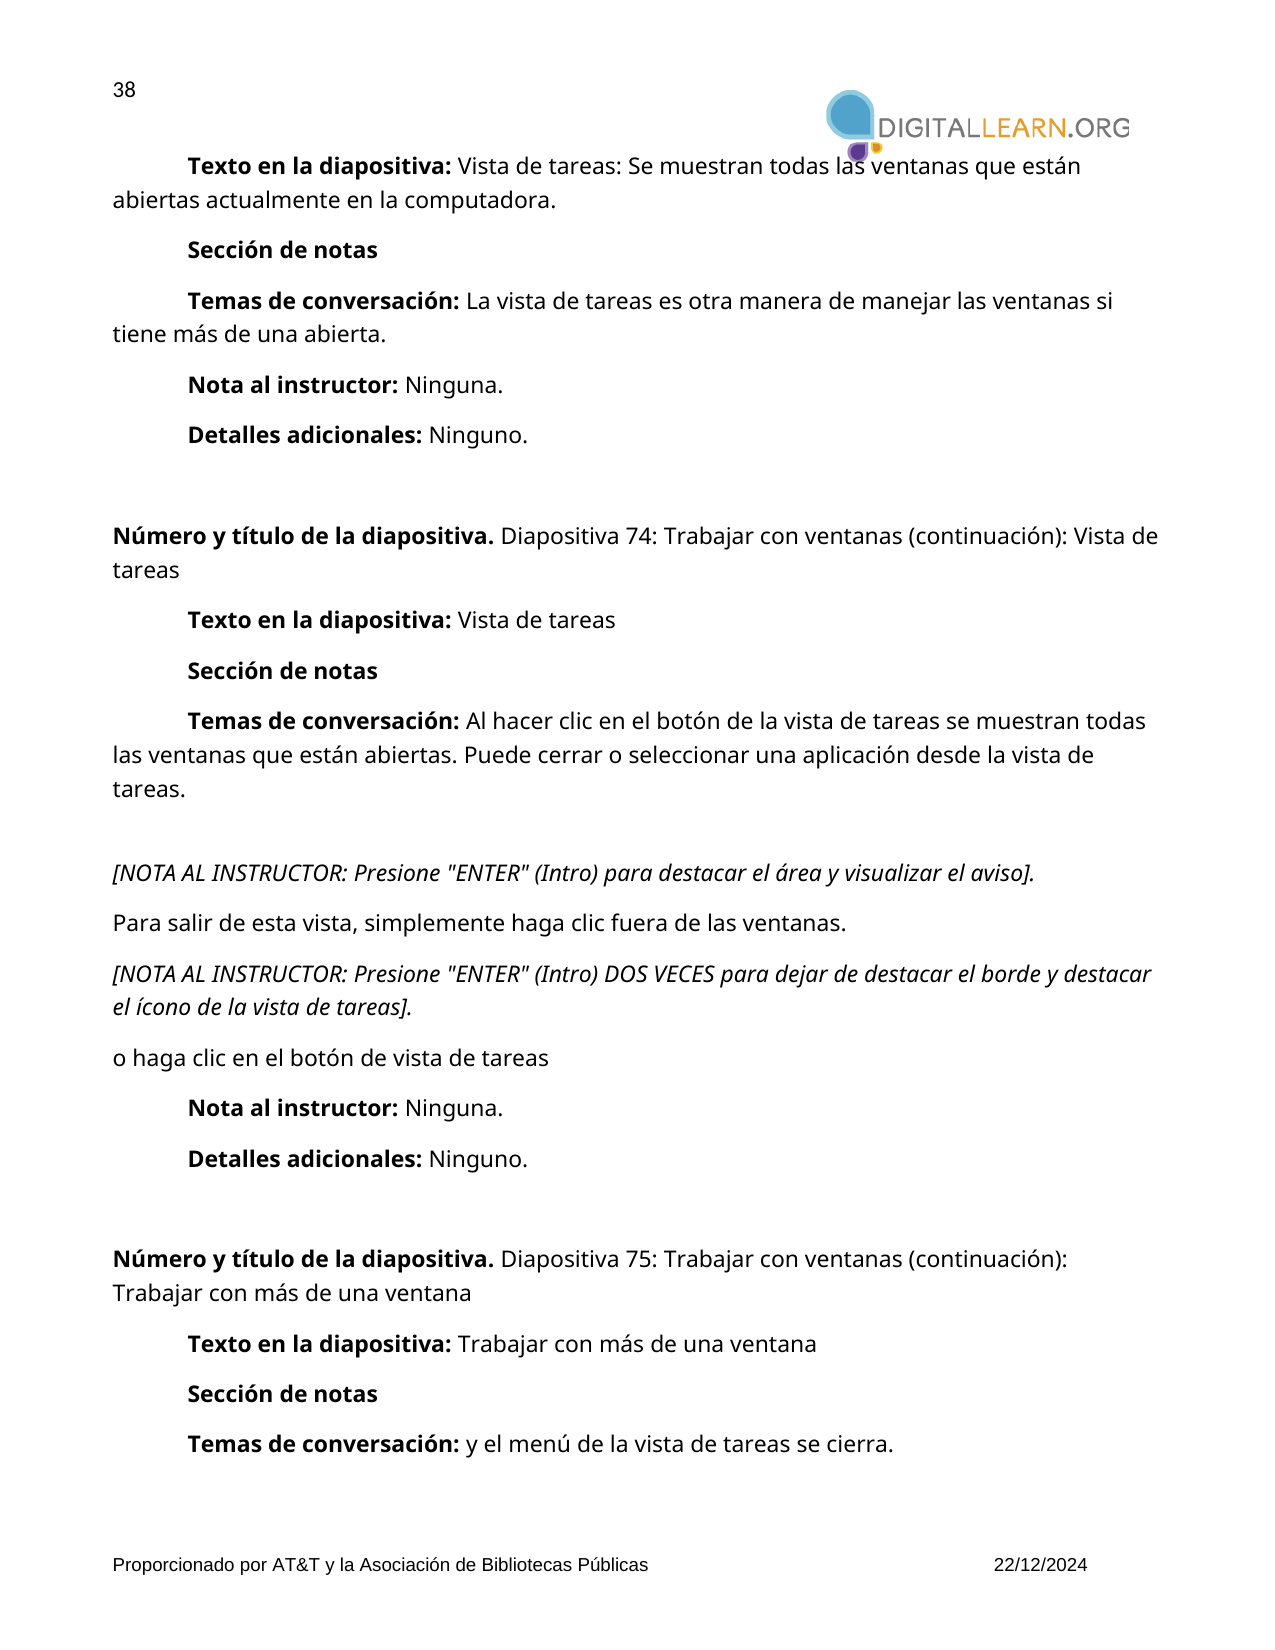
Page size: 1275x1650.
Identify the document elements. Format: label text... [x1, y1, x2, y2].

text o haga clic en el botón de vista de tareas [112, 1042, 1162, 1073]
text Sección de notas [112, 1378, 1162, 1409]
picture [826, 90, 1129, 150]
text Nota al instructor: Ninguna. [112, 1092, 1162, 1123]
text Texto en la diapositiva: Trabajar con más de una ventana [112, 1327, 1162, 1359]
text Nota al instructor: Ninguna. [112, 369, 1162, 400]
text Detalles adicionales: Ninguno. [112, 1142, 1162, 1174]
text Texto en la diapositiva: Vista de tareas [187, 604, 1162, 635]
text Para salir de esta vista, simplemente haga clic fuera de las ventanas. [112, 907, 1162, 938]
text Temas de conversación: Al hacer clic en el botón de la vista de tareas se muestran todas las ventanas que están abiertas. Puede cerrar o seleccionar una aplicación desde la vista de tareas. [112, 705, 1162, 804]
text Temas de conversación: La vista de tareas es otra manera de manejar las ventanas si tiene más de una abierta. [112, 284, 1162, 349]
text [NOTA AL INSTRUCTOR: Presione "ENTER" (Intro) para destacar el área y visualizar el aviso]. [112, 823, 1162, 888]
text Detalles adicionales: Ninguno. [112, 419, 1162, 450]
text Texto en la diapositiva: Vista de tareas: Se muestran todas las ventanas que están abiertas actualmente en la computadora. [112, 150, 1162, 215]
text [NOTA AL INSTRUCTOR: Presione "ENTER" (Intro) DOS VECES para dejar de destacar el borde y destacar el ícono de la vista de tareas]. [112, 957, 1162, 1022]
text Temas de conversación: y el menú de la vista de tareas se cierra. [112, 1428, 1162, 1459]
text Sección de notas [187, 654, 1162, 686]
text Sección de notas [112, 234, 1162, 265]
text Número y título de la diapositiva. Diapositiva 75: Trabajar con ventanas (continuación): Trabajar con más de una ventana [112, 1243, 1162, 1308]
text Número y título de la diapositiva. Diapositiva 74: Trabajar con ventanas (continuación): Vista de tareas [112, 520, 1162, 585]
